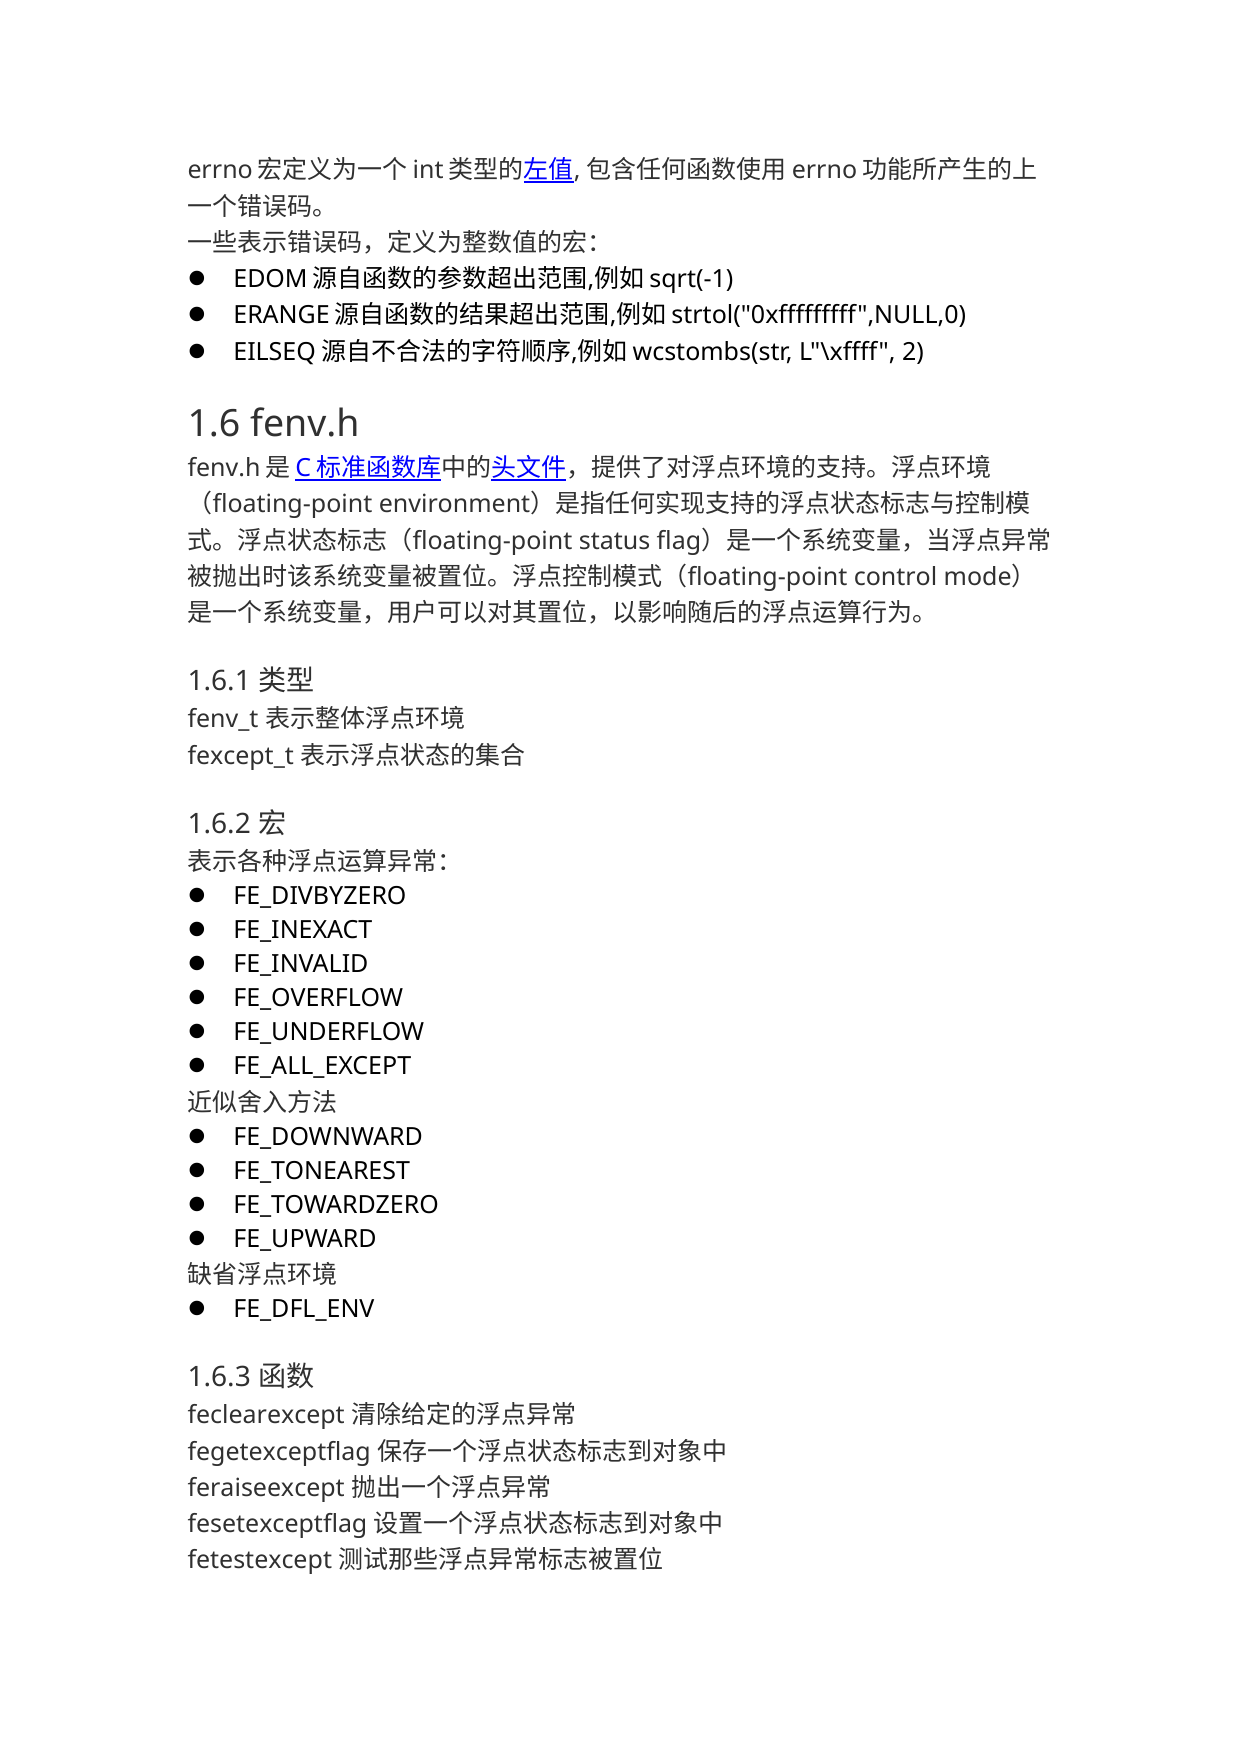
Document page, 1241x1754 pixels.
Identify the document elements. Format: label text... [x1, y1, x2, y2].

list FE_TONEAREST [187, 1152, 1053, 1186]
text feraiseexcept 抛出一个浮点异常 [187, 1467, 1053, 1504]
text feclearexcept 清除给定的浮点异常 [187, 1395, 1053, 1431]
list ERANGE源自函数的结果超出范围,例如strtol("0xfffffffff",NULL,0) [187, 295, 1053, 331]
list EILSEQ源自不合法的字符顺序,例如wcstombs(str, L"\xffff", 2) [187, 331, 1053, 367]
list FE_INVALID [187, 946, 1053, 980]
list FE_ALL_EXCEPT [187, 1048, 1053, 1082]
list FE_DFL_ENV [187, 1291, 1053, 1325]
text 1.6 fenv.h [187, 397, 1053, 448]
text 1.6.1 类型 [187, 658, 1053, 699]
list FE_OVERFLOW [187, 980, 1053, 1014]
list FE_TOWARDZERO [187, 1186, 1053, 1221]
list EDOM源自函数的参数超出范围,例如sqrt(-1) [187, 259, 1053, 295]
text fexcept_t 表示浮点状态的集合 [187, 735, 1053, 771]
text fesetexceptflag 设置一个浮点状态标志到对象中 [187, 1504, 1053, 1540]
text 表示各种浮点运算异常： [187, 841, 1053, 878]
list FE_DOWNWARD [187, 1118, 1053, 1152]
text fegetexceptflag 保存一个浮点状态标志到对象中 [187, 1431, 1053, 1467]
list FE_DIVBYZERO [187, 878, 1053, 912]
text 缺省浮点环境 [187, 1254, 1053, 1291]
list FE_INEXACT [187, 912, 1053, 946]
text 1.6.3 函数 [187, 1354, 1053, 1395]
text 一些表示错误码，定义为整数值的宏： [187, 222, 1053, 259]
text fetestexcept 测试那些浮点异常标志被置位 [187, 1540, 1053, 1576]
list FE_UPWARD [187, 1221, 1053, 1254]
text 1.6.2 宏 [187, 801, 1053, 841]
text fenv_t 表示整体浮点环境 [187, 699, 1053, 735]
text errno宏定义为一个int类型的左值, 包含任何函数使用errno功能所产生的上一个错误码。 [187, 150, 1053, 222]
text fenv.h是C标准函数库中的头文件，提供了对浮点环境的支持。浮点环境（floating-point environment）是指任何实现支持的浮点状态标志与控制模式。浮点状态标志（floating-point status flag）是一个系统变量，当浮点异常被抛出时该系统变量被置位。浮点控制模式（floating-point control mode）是一个系统变量，用户可以对其置位，以影响随后的浮点运算行为。 [187, 448, 1053, 629]
text 近似舍入方法 [187, 1082, 1053, 1118]
list FE_UNDERFLOW [187, 1014, 1053, 1048]
